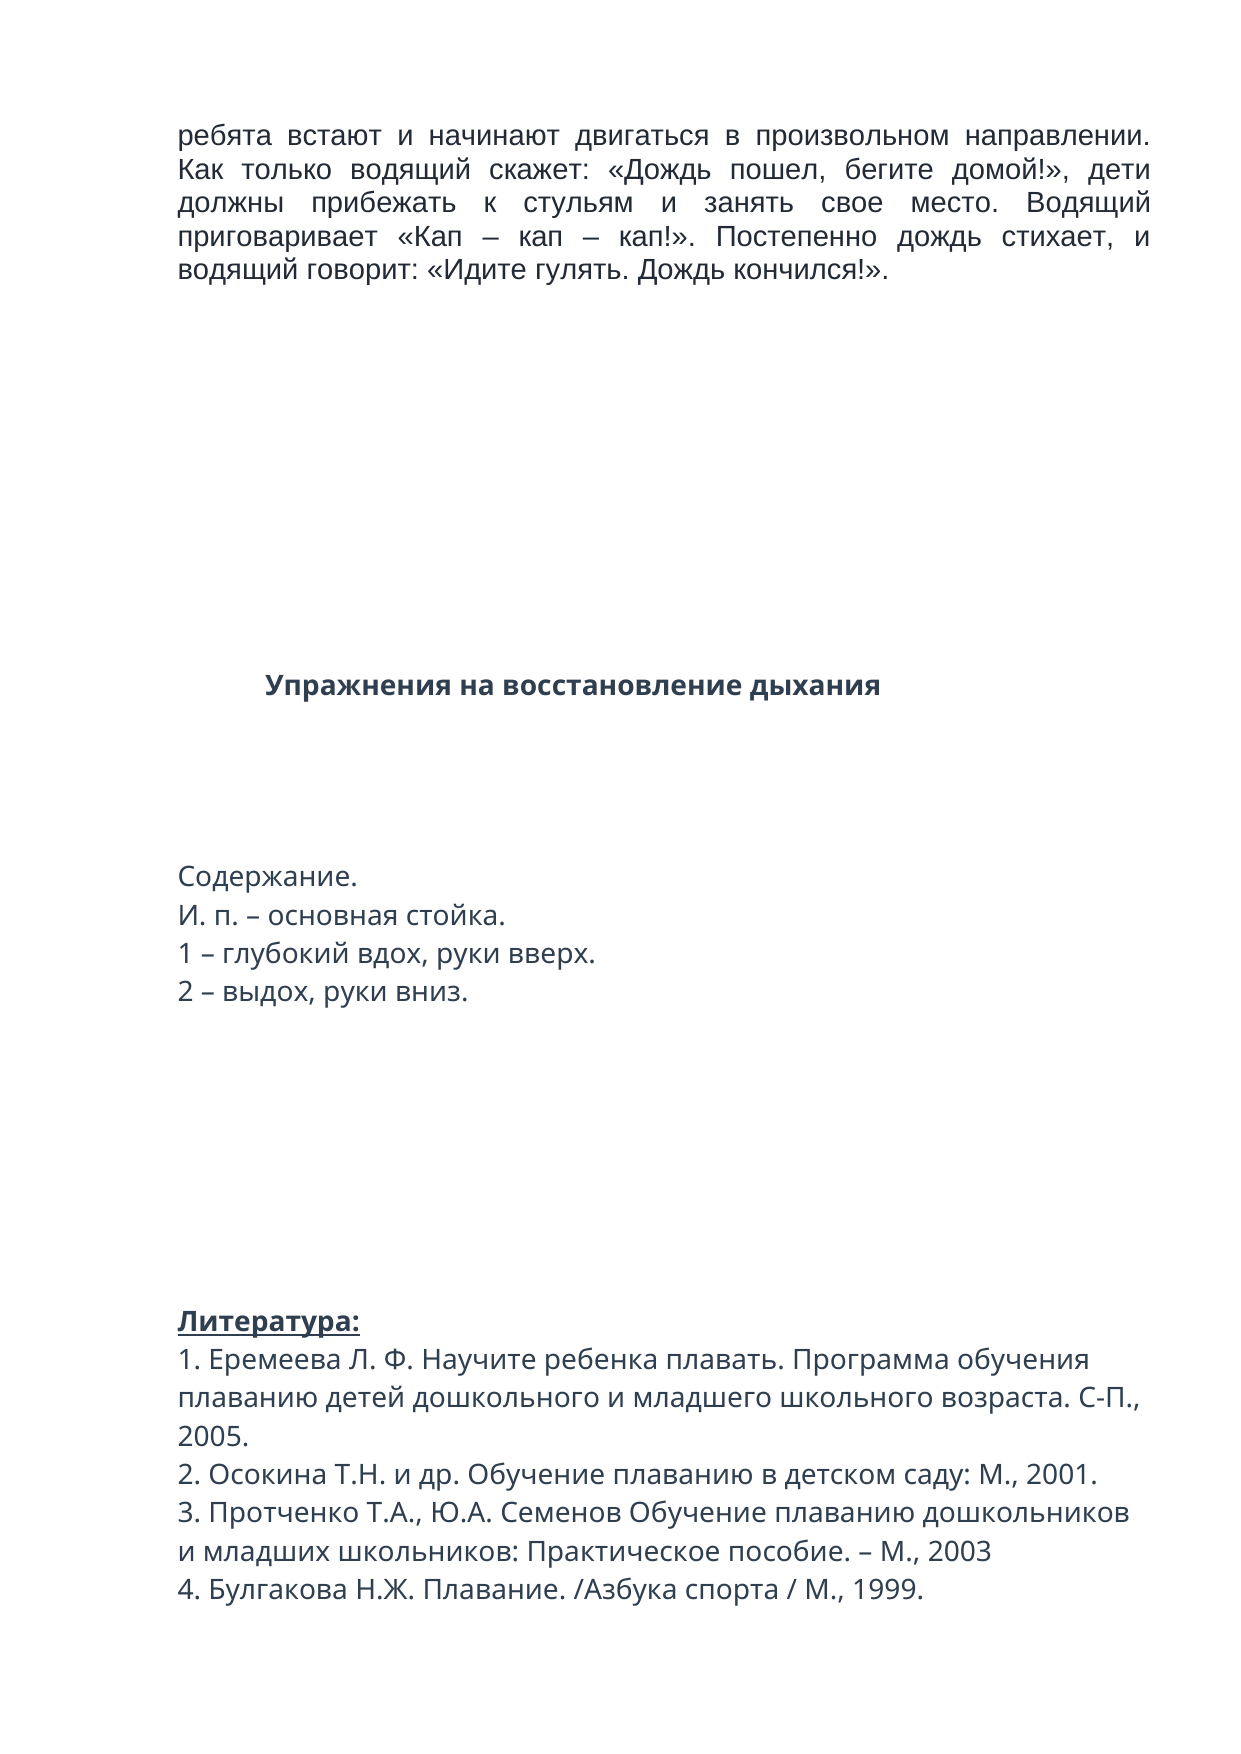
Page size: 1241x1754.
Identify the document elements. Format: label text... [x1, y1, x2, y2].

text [177, 118, 1152, 286]
text 3. Протченко Т.А., Ю.А. Семенов Обучение плаванию дошкольников и младших школьников: Практическое пособие. – М., 2003 [177, 1493, 1152, 1569]
text Упражнения на восстановление дыхания [177, 665, 1152, 703]
text Литература: [177, 1301, 1152, 1339]
text 1. Еремеева Л. Ф. Научите ребенка плавать. Программа обучения плаванию детей дошкольного и младшего школьного возраста. С-П., 2005. [177, 1339, 1152, 1454]
text 2. Осокина Т.Н. и др. Обучение плаванию в детском саду: М., 2001. [177, 1454, 1152, 1493]
text Содержание. И. п. – основная стойка. 1 – глубокий вдох, руки вверх. 2 – выдох, руки вниз. [177, 857, 1152, 1010]
text 4. Булгакова Н.Ж. Плавание. /Азбука спорта / М., 1999. [177, 1569, 1152, 1608]
